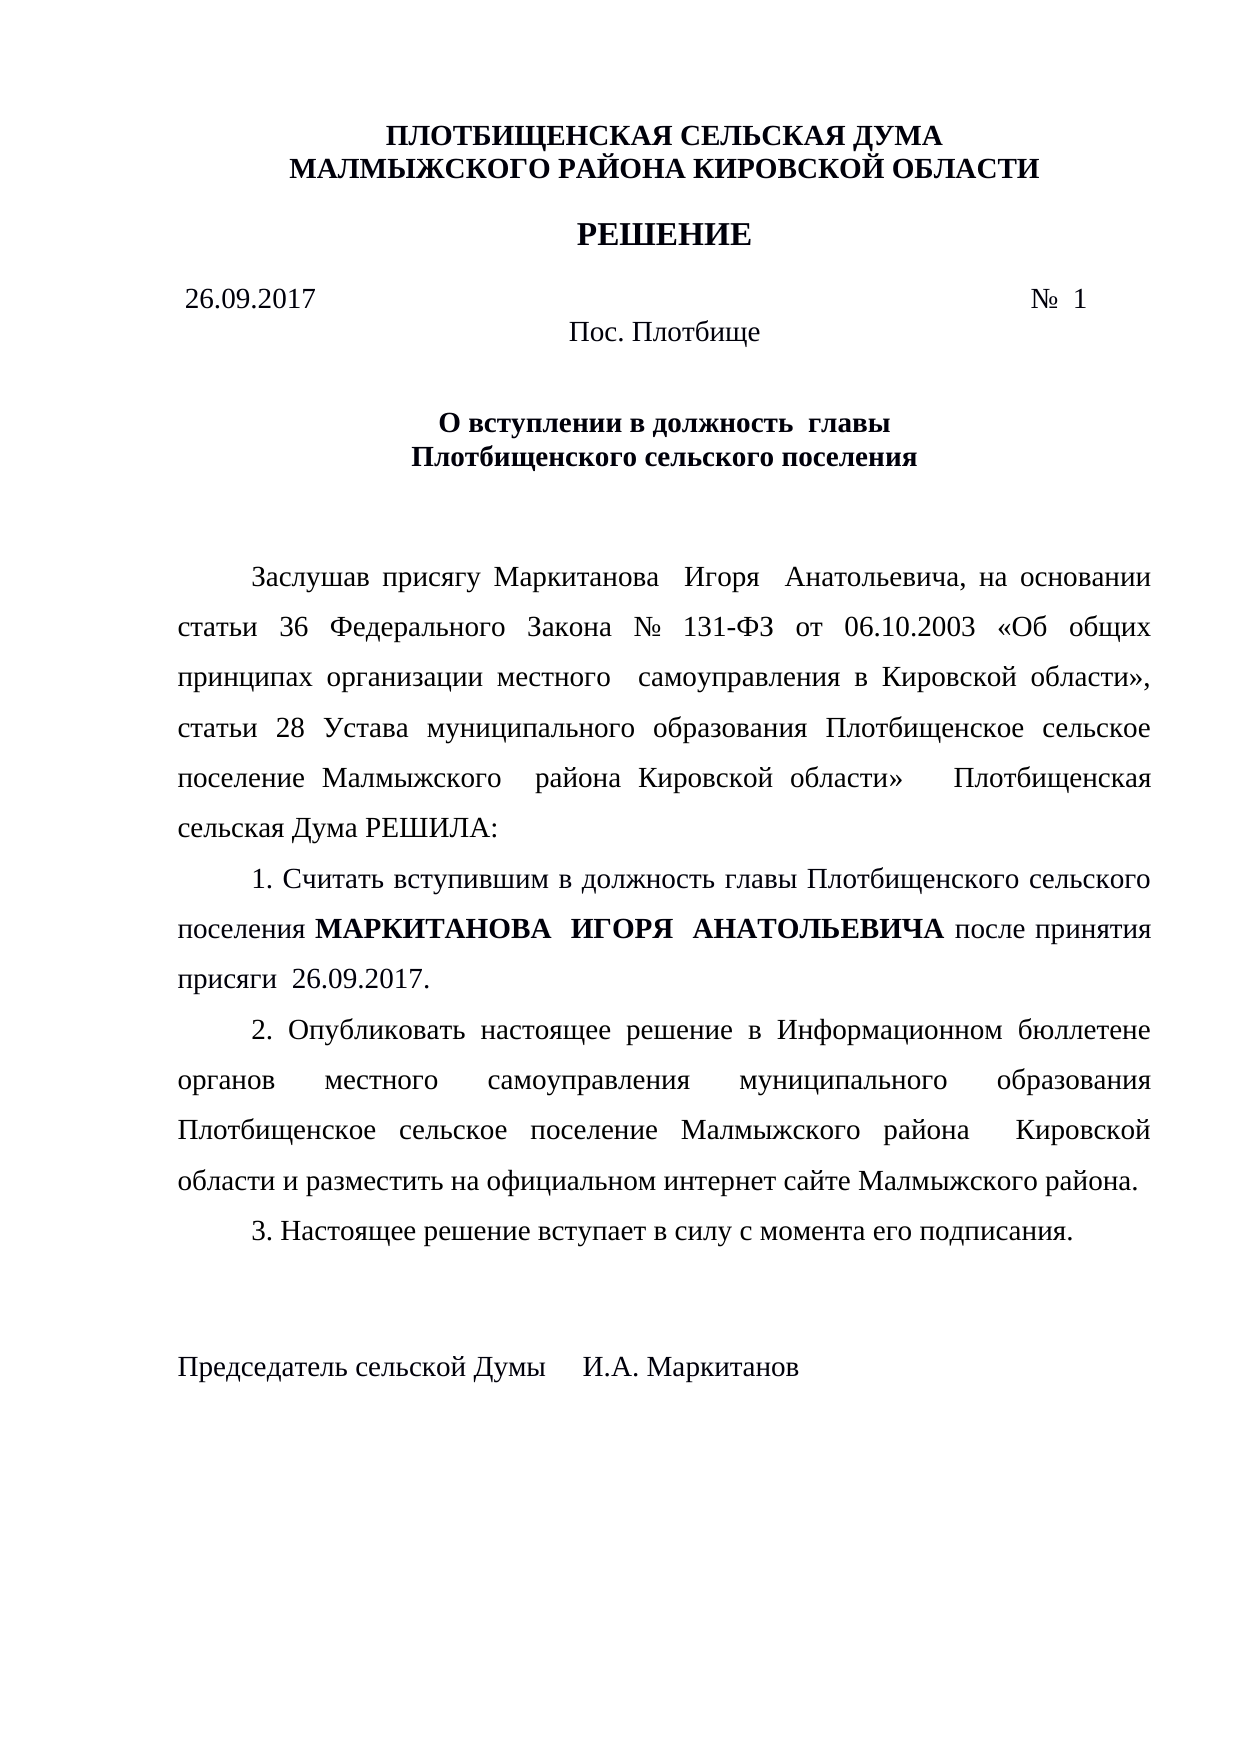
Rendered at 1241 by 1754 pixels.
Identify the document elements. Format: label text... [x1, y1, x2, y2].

text 3. Настоящее решение вступает в силу с момента его подписания. [177, 1213, 1152, 1247]
text 26.09.2017 № 1 [177, 281, 1152, 314]
text РЕШЕНИЕ [177, 214, 1152, 252]
text Заслушав присягу Маркитанова Игоря Анатольевича, на основании статьи 36 Федерального Закона № 131-ФЗ от 06.10.2003 «Об общих принципах организации местного самоуправления в Кировской области», статьи 28 Устава муниципального образования Плотбищенское сельское поселение Малмыжского района Кировской области» Плотбищенская сельская Дума РЕШИЛА: [177, 559, 1152, 844]
text 2. Опубликовать настоящее решение в Информационном бюллетене органов местного самоуправления муниципального образования Плотбищенское сельское поселение Малмыжского района Кировской области и разместить на официальном интернет сайте Малмыжского района. [177, 1012, 1152, 1196]
text ПЛОТБИЩЕНСКАЯ СЕЛЬСКАЯ ДУМА [177, 118, 1152, 152]
text Председатель сельской Думы И.А. Маркитанов [177, 1349, 1152, 1383]
text О вступлении в должность главы [177, 406, 1152, 439]
text МАЛМЫЖСКОГО РАЙОНА КИРОВСКОЙ ОБЛАСТИ [177, 152, 1152, 185]
text 1. Считать вступившим в должность главы Плотбищенского сельского поселения МАРКИТАНОВА ИГОРЯ АНАТОЛЬЕВИЧА после принятия присяги 26.09.2017. [177, 861, 1152, 995]
text Плотбищенского сельского поселения [177, 439, 1152, 473]
text Пос. Плотбище [177, 314, 1152, 348]
